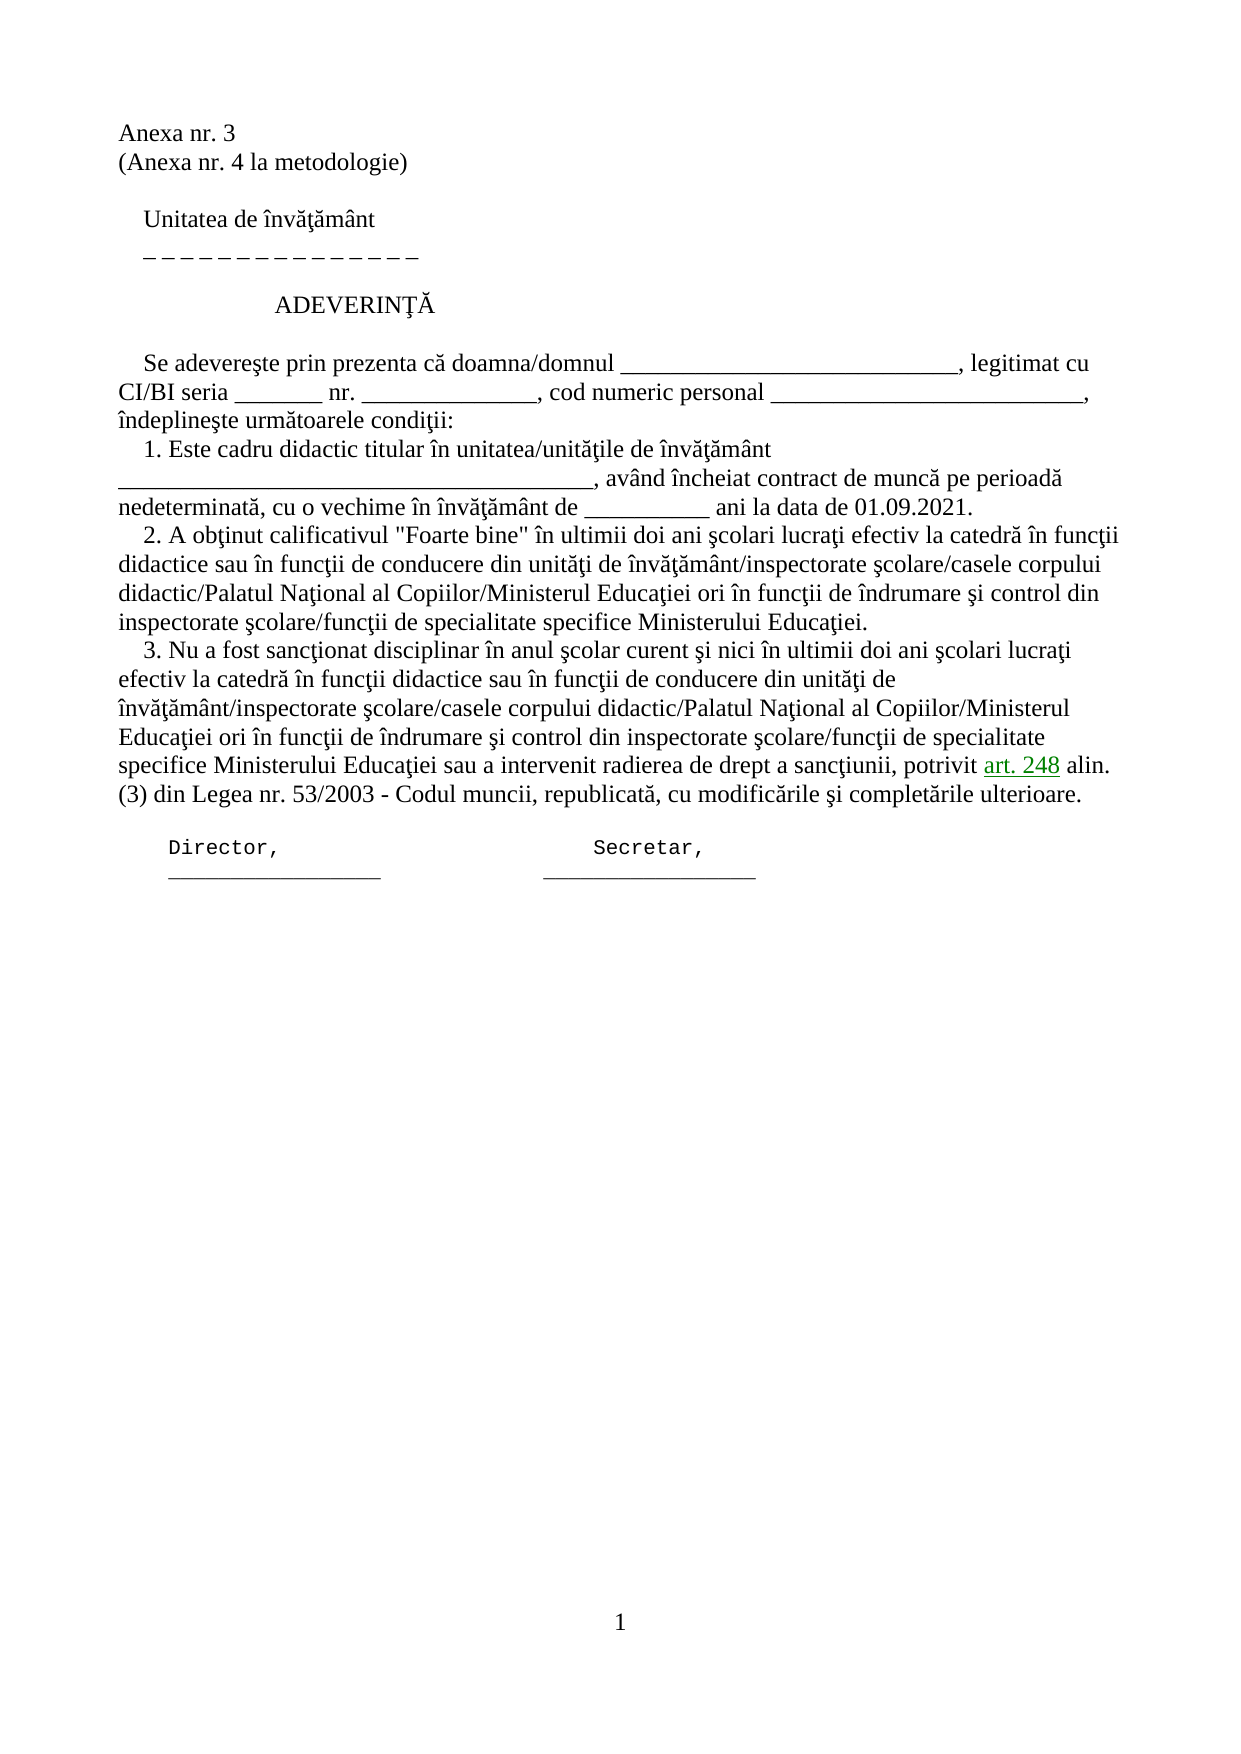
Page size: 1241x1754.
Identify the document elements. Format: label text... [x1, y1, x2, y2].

text (Anexa nr. 4 la metodologie) [118, 147, 1122, 176]
text Unitatea de învăţământ [118, 204, 1122, 233]
text Director, Secretar, [118, 837, 1122, 861]
text _________________ _________________ [118, 861, 1122, 884]
text 3. Nu a fost sancţionat disciplinar în anul şcolar curent şi nici în ultimii doi ani şcolari lucraţi efectiv la catedră în funcţii didactice sau în funcţii de conducere din unităţi de învăţământ/inspectorate şcolare/casele corpului didactic/Palatul Naţional al Copiilor/Ministerul Educaţiei ori în funcţii de îndrumare şi control din inspectorate şcolare/funcţii de specialitate specifice Ministerului Educaţiei sau a intervenit radierea de drept a sancţiunii, potrivit art. 248 alin. (3) din Legea nr. 53/2003 - Codul muncii, republicată, cu modificările şi completările ulterioare. [118, 636, 1122, 808]
text ADEVERINŢĂ [118, 291, 1122, 319]
text Se adevereşte prin prezenta că doamna/domnul ___________________________, legitimat cu CI/BI seria _______ nr. ______________, cod numeric personal _________________________, îndeplineşte următoarele condiţii: [118, 348, 1122, 434]
text _ _ _ _ _ _ _ _ _ _ _ _ _ _ _ [118, 233, 1122, 262]
text 1. Este cadru didactic titular în unitatea/unităţile de învăţământ ______________________________________, având încheiat contract de muncă pe perioadă nedeterminată, cu o vechime în învăţământ de __________ ani la data de 01.09.2021. [118, 434, 1122, 521]
text Anexa nr. 3 [118, 118, 1122, 147]
text 2. A obţinut calificativul "Foarte bine" în ultimii doi ani şcolari lucraţi efectiv la catedră în funcţii didactice sau în funcţii de conducere din unităţi de învăţământ/inspectorate şcolare/casele corpului didactic/Palatul Naţional al Copiilor/Ministerul Educaţiei ori în funcţii de îndrumare şi control din inspectorate şcolare/funcţii de specialitate specifice Ministerului Educaţiei. [118, 521, 1122, 636]
